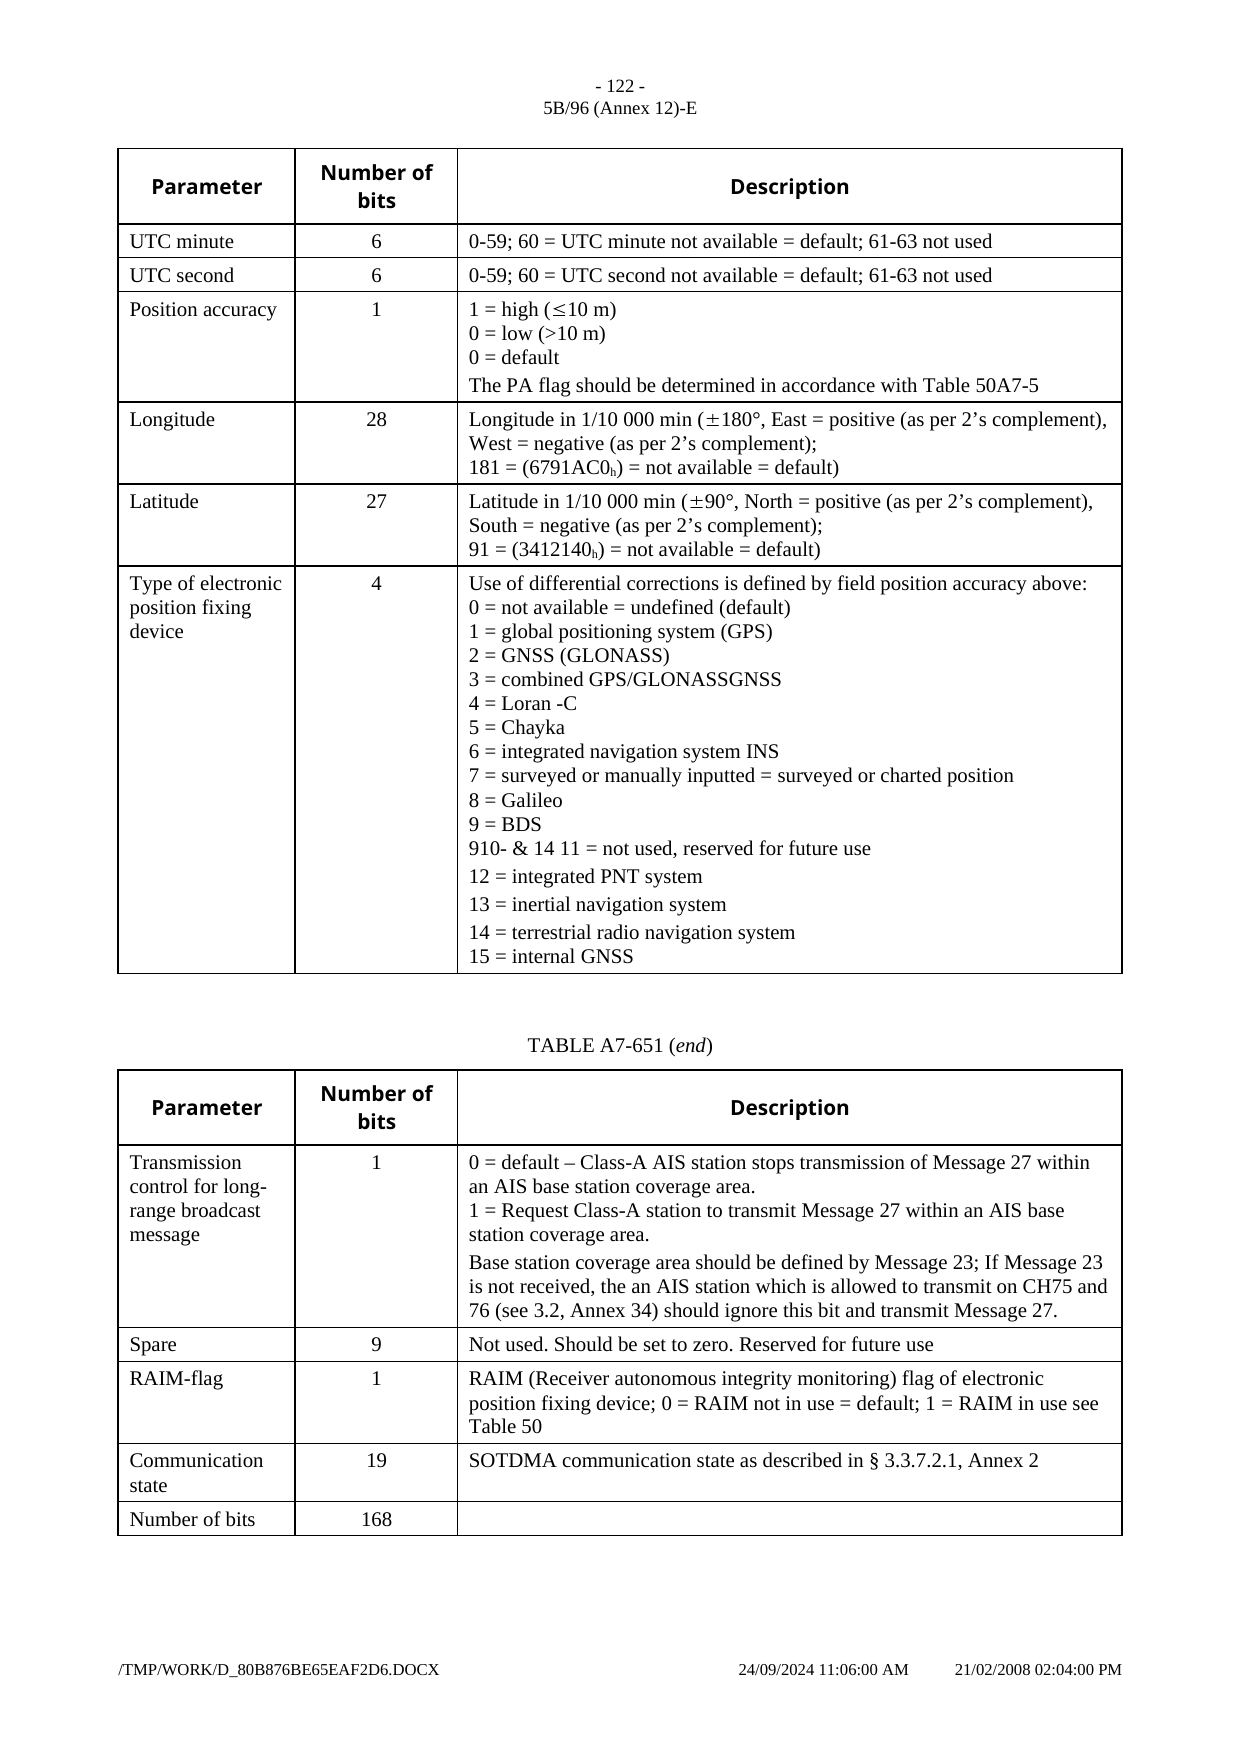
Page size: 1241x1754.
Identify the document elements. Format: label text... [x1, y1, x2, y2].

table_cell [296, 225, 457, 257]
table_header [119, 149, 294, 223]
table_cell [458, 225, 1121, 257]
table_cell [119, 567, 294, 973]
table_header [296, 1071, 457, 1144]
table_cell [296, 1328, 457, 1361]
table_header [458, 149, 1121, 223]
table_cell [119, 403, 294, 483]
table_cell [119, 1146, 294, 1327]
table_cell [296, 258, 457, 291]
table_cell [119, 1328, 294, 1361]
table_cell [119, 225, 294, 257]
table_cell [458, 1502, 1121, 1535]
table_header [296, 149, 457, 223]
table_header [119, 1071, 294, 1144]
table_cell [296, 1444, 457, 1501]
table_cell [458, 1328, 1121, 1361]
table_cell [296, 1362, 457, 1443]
text TABLE (end) [118, 1032, 1122, 1057]
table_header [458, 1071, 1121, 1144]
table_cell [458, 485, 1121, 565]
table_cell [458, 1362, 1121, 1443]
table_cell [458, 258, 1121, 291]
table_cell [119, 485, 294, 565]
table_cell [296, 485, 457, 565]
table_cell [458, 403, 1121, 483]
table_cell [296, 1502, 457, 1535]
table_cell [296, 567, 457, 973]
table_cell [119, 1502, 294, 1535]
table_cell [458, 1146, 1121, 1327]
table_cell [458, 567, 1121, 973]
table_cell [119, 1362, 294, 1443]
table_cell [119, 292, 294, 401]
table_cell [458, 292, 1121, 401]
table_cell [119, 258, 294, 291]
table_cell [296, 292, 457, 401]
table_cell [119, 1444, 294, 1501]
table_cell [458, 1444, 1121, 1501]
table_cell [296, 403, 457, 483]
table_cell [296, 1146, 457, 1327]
